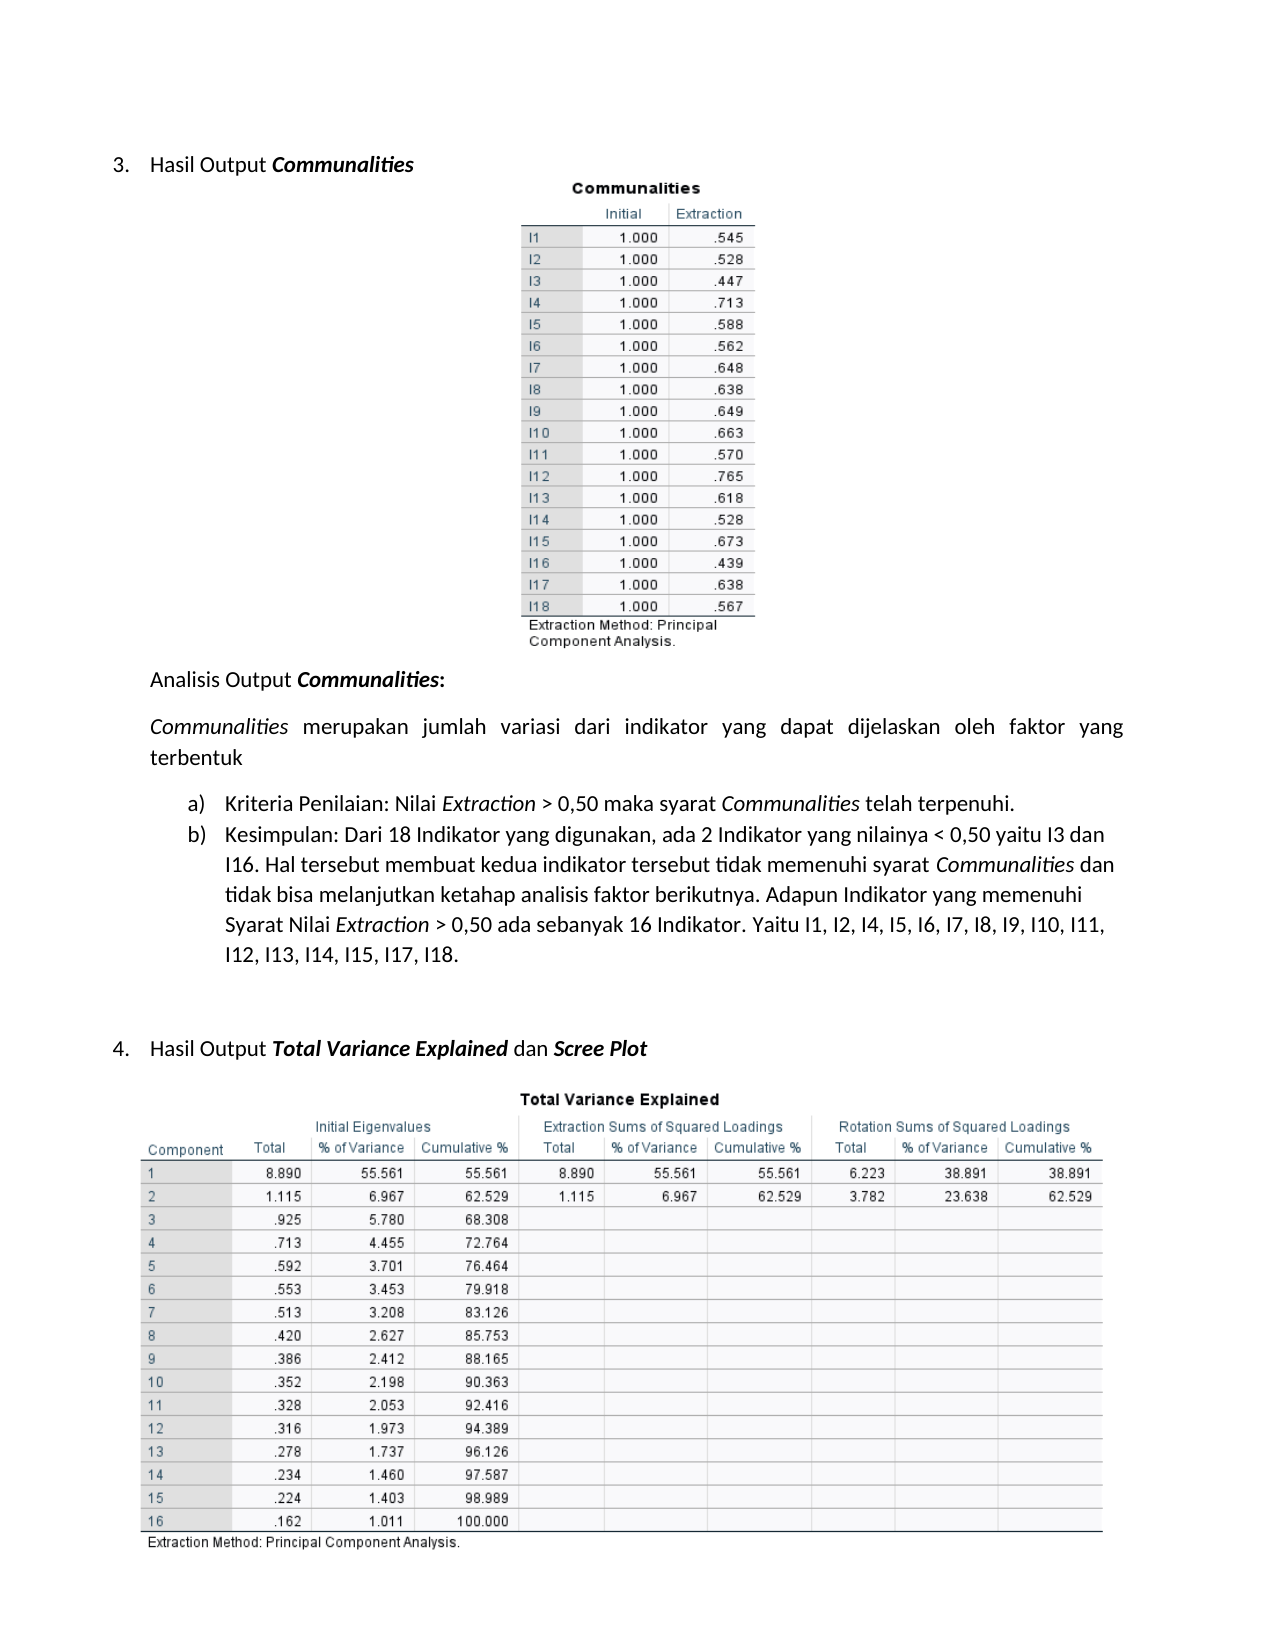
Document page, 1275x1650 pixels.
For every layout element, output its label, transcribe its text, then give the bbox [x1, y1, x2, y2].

picture [516, 172, 764, 659]
text Communalities merupakan jumlah variasi dari indikator yang dapat dijelaskan oleh faktor yang terbentuk [150, 712, 1125, 771]
list Hasil Output Total Variance Explained dan Scree Plot [112, 1034, 1125, 1062]
picture [135, 1082, 1111, 1560]
list Hasil Output Communalities [112, 150, 1125, 178]
list Kriteria Penilaian: Nilai Extraction > 0,50 maka syarat Communalities telah terpenuhi. [187, 789, 1125, 818]
list Kesimpulan: Dari 18 Indikator yang digunakan, ada 2 Indikator yang nilainya < 0,50 yaitu I3 dan I16. Hal tersebut membuat kedua indikator tersebut tidak memenuhi syarat Communalities dan tidak bisa melanjutkan ketahap analisis faktor berikutnya. Adapun Indikator yang memenuhi Syarat Nilai Extraction > 0,50 ada sebanyak 16 Indikator. Yaitu I1, I2, I4, I5, I6, I7, I8, I9, I10, I11, I12, I13, I14, I15, I17, I18. [187, 820, 1125, 969]
text Analisis Output Communalities: [150, 666, 1125, 694]
